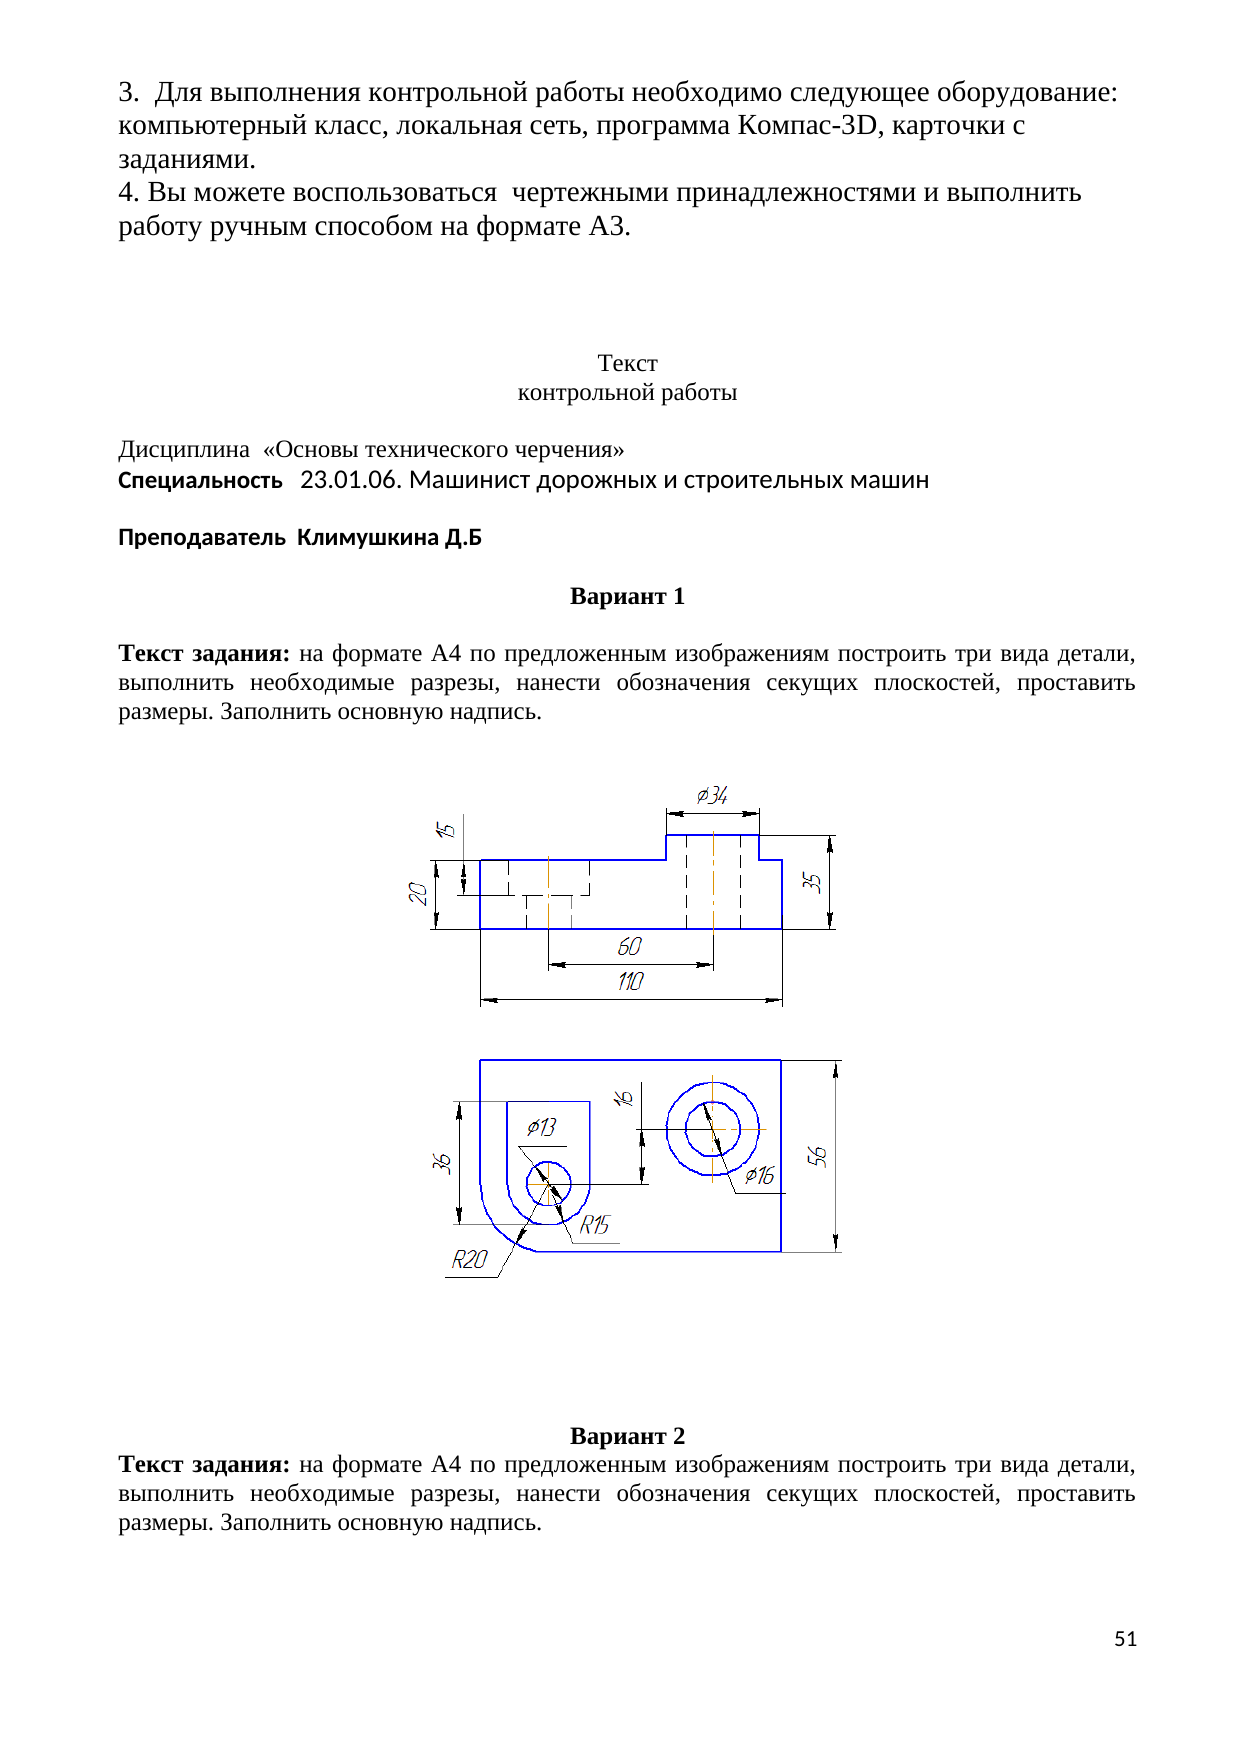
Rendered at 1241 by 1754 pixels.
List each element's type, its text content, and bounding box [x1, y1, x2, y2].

text 3. Для выполнения контрольной работы необходимо следующее оборудование: компьютерный класс, локальная сеть, программа Компас-3D, карточки с заданиями. [118, 74, 1137, 174]
text Вариант 2 [118, 1421, 1137, 1449]
text Вариант 1 [118, 581, 1137, 609]
text Текст задания: на формате А4 по предложенным изображениям построить три вида детали, выполнить необходимые разрезы, нанести обозначения секущих плоскостей, проставить размеры. Заполнить основную надпись. [118, 638, 1137, 724]
text Текст [118, 348, 1137, 377]
text Дисциплина «Основы технического черчения» [118, 434, 1137, 463]
text Преподаватель Климушкина Д.Б [118, 521, 1137, 552]
text контрольной работы [118, 377, 1137, 406]
picture [365, 774, 890, 1290]
text Текст задания: на формате А4 по предложенным изображениям построить три вида детали, выполнить необходимые разрезы, нанести обозначения секущих плоскостей, проставить размеры. Заполнить основную надпись. [118, 1449, 1137, 1536]
text Специальность 23.01.06. Машинист дорожных и строительных машин [118, 463, 1137, 496]
text 4. Вы можете воспользоваться чертежными принадлежностями и выполнить работу ручным способом на формате А3. [118, 174, 1137, 242]
